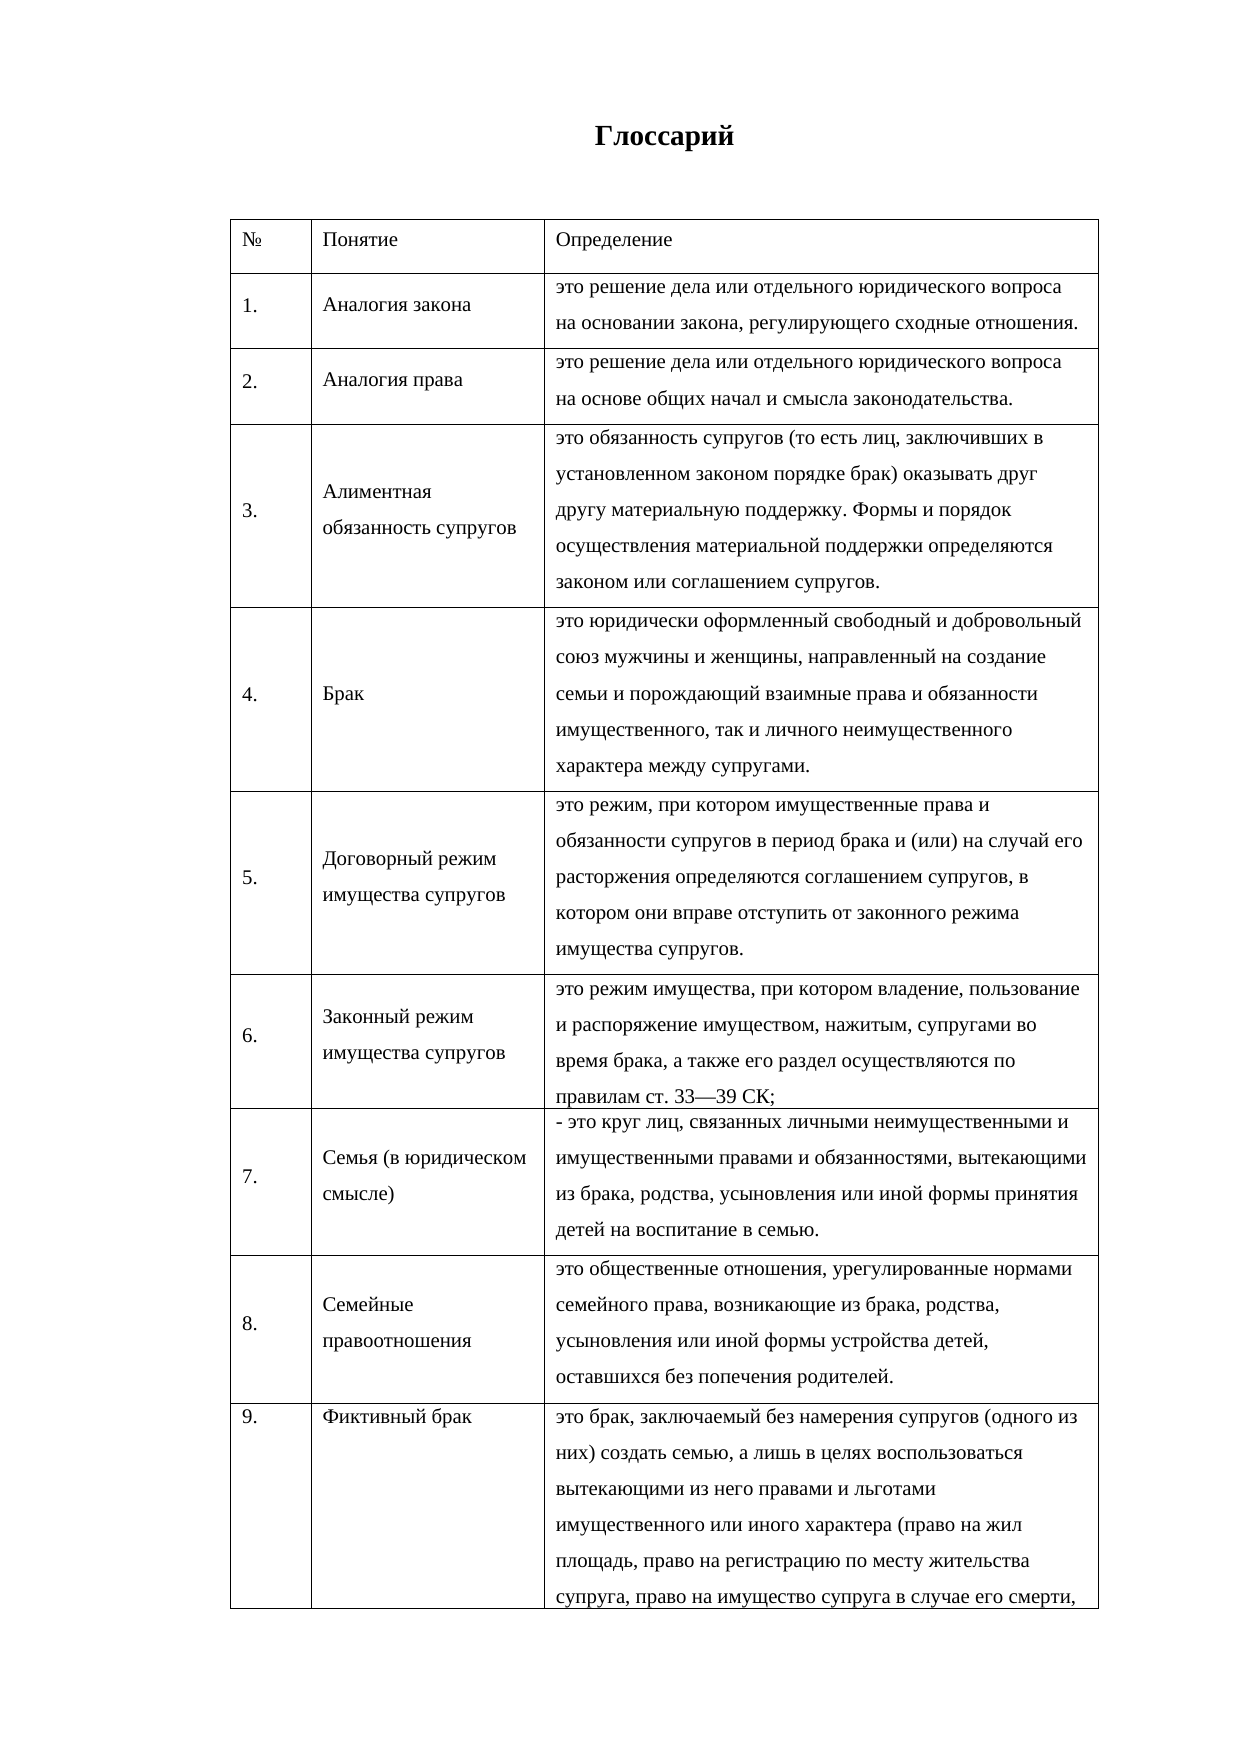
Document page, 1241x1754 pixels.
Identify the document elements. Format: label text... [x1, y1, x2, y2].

table_cell Семья (в юридическом смысле) [312, 1109, 544, 1255]
table_cell Алиментная обязанность супругов [312, 425, 544, 607]
table_cell Семейные правоотношения [312, 1256, 544, 1403]
text Глоссарий [177, 118, 1152, 152]
table_cell Аналогия правa [312, 349, 544, 424]
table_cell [545, 1404, 1098, 1608]
table_cell [231, 1404, 311, 1608]
table_cell это юридически оформленный свободный и добровольный союз мужчины и женщины, направленный на создание семьи и порождающий взаимные права и обязанности имущественного, так и личного неимущественного характера между супругами. [545, 608, 1098, 791]
table_cell это общественные отношения, урегулированные нормами семейного права, возникающие из брака, родства, усыновления или иной формы устройства детей, оставшихся без попечения родителей. [545, 1256, 1098, 1403]
table_cell [231, 425, 311, 607]
table_cell это режим, при котором имущественные права и обязанности супругов в период брака и (или) на случай его расторжения определяются соглашением супругов, в котором они вправе отступить от законного режима имущества супругов. [545, 792, 1098, 974]
table_header Определение [545, 220, 1098, 273]
table_header Понятие [312, 220, 544, 273]
table_cell [231, 975, 311, 1108]
table_cell [231, 1109, 311, 1255]
table_header № [231, 220, 311, 273]
table_cell [231, 349, 311, 424]
table_cell это обязанность супругов (то есть лиц, заключивших в установленном законом порядке брак) оказывать друг другу материальную поддержку. Формы и порядок осуществления материальной поддержки определяются законом или соглашением супругов. [545, 425, 1098, 607]
table_cell это решение дела или отдельного юридического вопроса на основе общих начал и смысла законодательства. [545, 349, 1098, 424]
table_cell [231, 792, 311, 974]
table_cell [231, 608, 311, 791]
table_cell Аналогия закона [312, 274, 544, 348]
table_cell [231, 1256, 311, 1403]
table_cell - это круг лиц, связанных личными неимущественными и имущественными правами и обязанностями, вытекающими из брака, родства, усыновления или иной формы принятия детей на воспитание в семью. [545, 1109, 1098, 1255]
table_cell [231, 274, 311, 348]
table_cell Фиктивный брак [312, 1404, 544, 1608]
table_cell это режим имущества, при котором владение, пользование и распоряжение имуществом, нажитым, супругами во время брака, а также его раздел осуществляются по правилам ст. 33—39 СК; [545, 975, 1098, 1108]
table_cell Законный режим имущества супругов [312, 975, 544, 1108]
table_cell Брак [312, 608, 544, 791]
table_cell Договорный режим имущества супругов [312, 792, 544, 974]
table_cell это решение дела или отдельного юридического вопроса на основании закона, регулирующего сходные отношения. [545, 274, 1098, 348]
